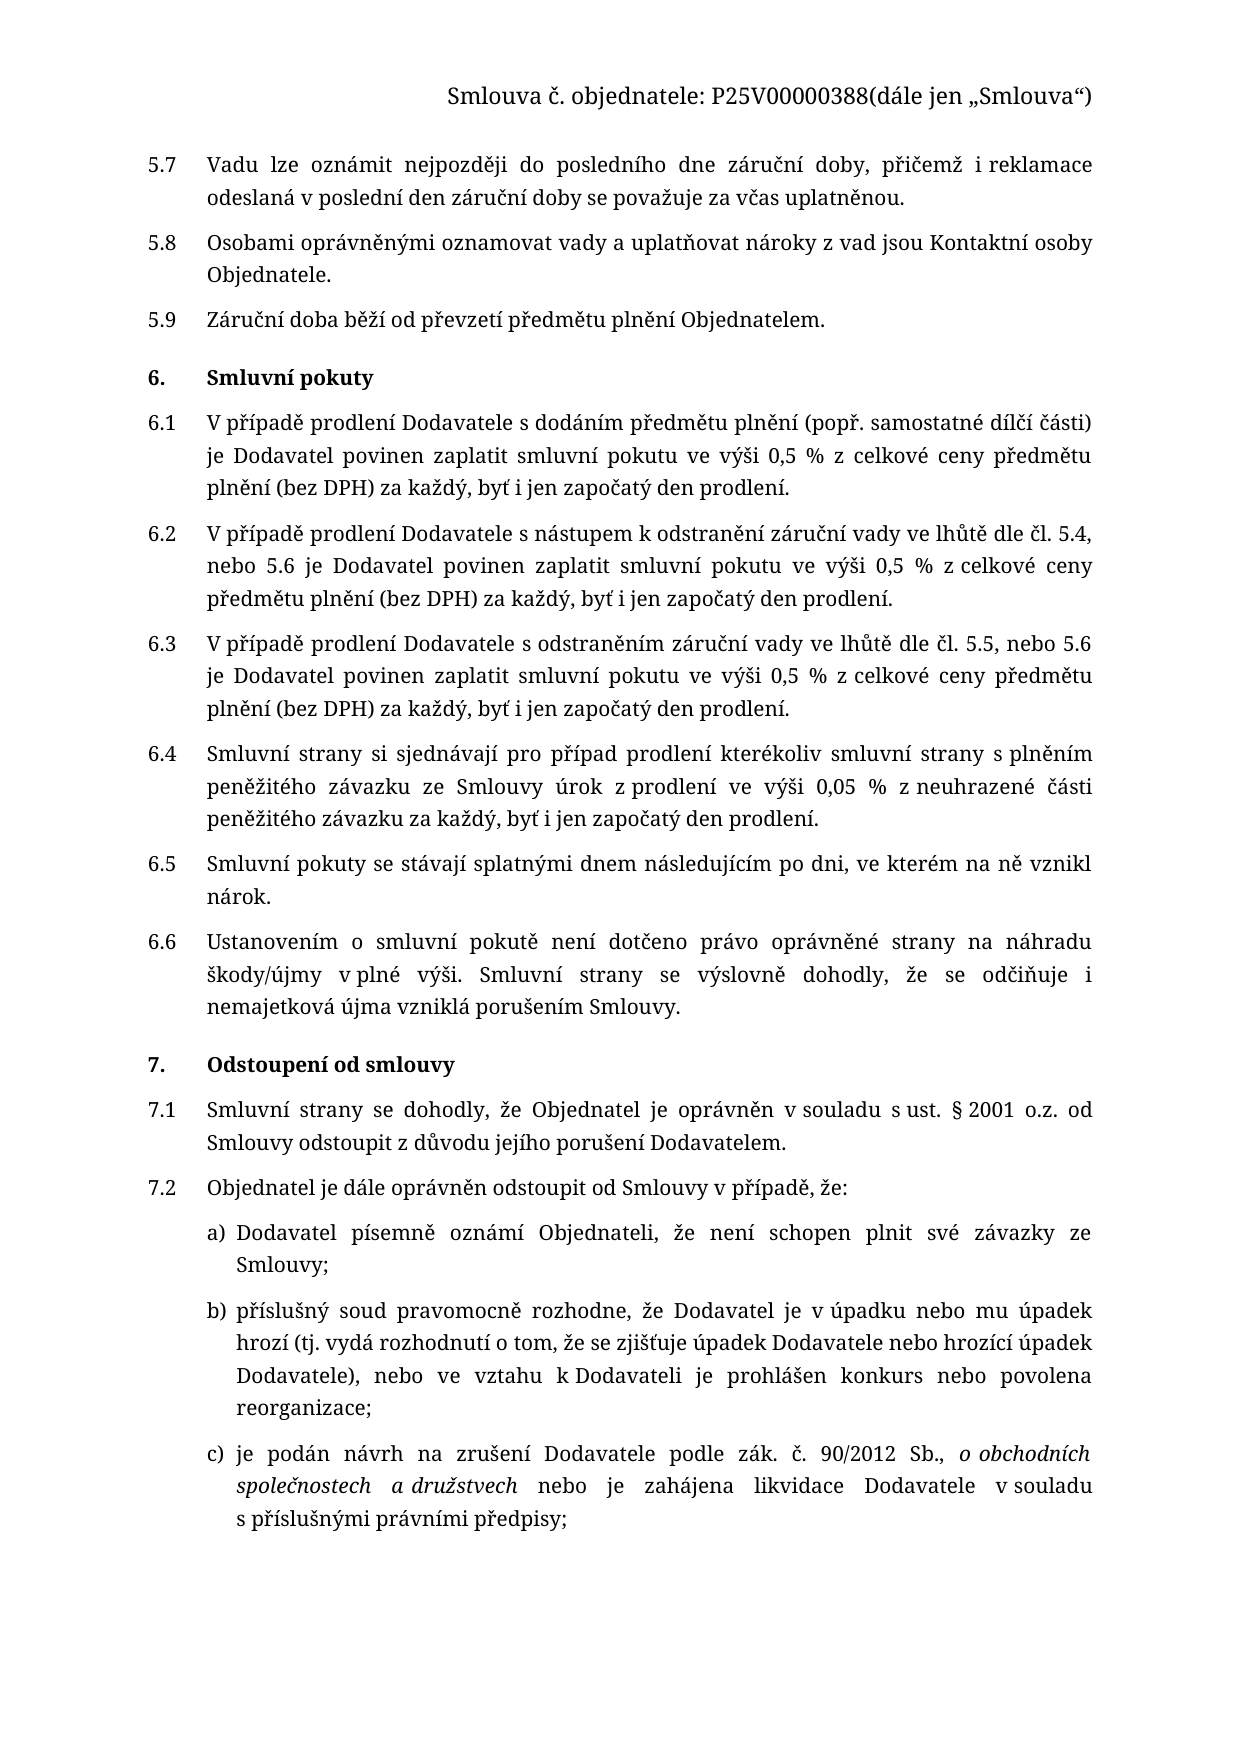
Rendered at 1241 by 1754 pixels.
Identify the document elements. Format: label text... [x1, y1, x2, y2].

list je podán návrh na zrušení Dodavatele podle zák. č. 90/2012 Sb., o obchodních společnostech a družstvech nebo je zahájena likvidace Dodavatele v souladu s příslušnými právními předpisy; [207, 1439, 1093, 1532]
list Osobami oprávněnými oznamovat vady a uplatňovat nároky z vad jsou Kontaktní osoby Objednatele. [148, 228, 1093, 289]
list V případě prodlení Dodavatele s nástupem k odstranění záruční vady ve lhůtě dle čl. 5.4, nebo 5.6 je Dodavatel povinen zaplatit smluvní pokutu ve výši 0,5 % z celkové ceny předmětu plnění (bez DPH) za každý, byť i jen započatý den prodlení. [148, 519, 1093, 612]
list Smluvní pokuty se stávají splatnými dnem následujícím po dni, ve kterém na ně vznikl nárok. [148, 849, 1093, 911]
list Objednatel je dále oprávněn odstoupit od Smlouvy v případě, že: [148, 1173, 1093, 1201]
list Dodavatel písemně oznámí Objednateli, že není schopen plnit své závazky ze Smlouvy; [207, 1218, 1093, 1279]
list Ustanovením o smluvní pokutě není dotčeno právo oprávněné strany na náhradu škody/újmy v plné výši. Smluvní strany se výslovně dohodly, že se odčiňuje i nemajetková újma vzniklá porušením Smlouvy. [148, 927, 1093, 1021]
list Smluvní strany si sjednávají pro případ prodlení kterékoliv smluvní strany s plněním peněžitého závazku ze Smlouvy úrok z prodlení ve výši 0,05 % z neuhrazené části peněžitého závazku za každý, byť i jen započatý den prodlení. [148, 739, 1093, 833]
list Odstoupení od smlouvy [148, 1050, 1093, 1078]
list Smluvní pokuty [148, 363, 1093, 392]
list Vadu lze oznámit nejpozději do posledního dne záruční doby, přičemž i reklamace odeslaná v poslední den záruční doby se považuje za včas uplatněnou. [148, 150, 1093, 211]
list Záruční doba běží od převzetí předmětu plnění Objednatelem. [148, 306, 1093, 334]
list Smluvní strany se dohodly, že Objednatel je oprávněn v souladu s ust. § 2001 o.z. od Smlouvy odstoupit z důvodu jejího porušení Dodavatelem. [148, 1095, 1093, 1156]
list V případě prodlení Dodavatele s odstraněním záruční vady ve lhůtě dle čl. 5.5, nebo 5.6 je Dodavatel povinen zaplatit smluvní pokutu ve výši 0,5 % z celkové ceny předmětu plnění (bez DPH) za každý, byť i jen započatý den prodlení. [148, 629, 1093, 723]
list příslušný soud pravomocně rozhodne, že Dodavatel je v úpadku nebo mu úpadek hrozí (tj. vydá rozhodnutí o tom, že se zjišťuje úpadek Dodavatele nebo hrozící úpadek Dodavatele), nebo ve vztahu k Dodavateli je prohlášen konkurs nebo povolena reorganizace; [207, 1296, 1093, 1422]
list V případě prodlení Dodavatele s dodáním předmětu plnění (popř. samostatné dílčí části) je Dodavatel povinen zaplatit smluvní pokutu ve výši 0,5 % z celkové ceny předmětu plnění (bez DPH) za každý, byť i jen započatý den prodlení. [148, 408, 1093, 502]
